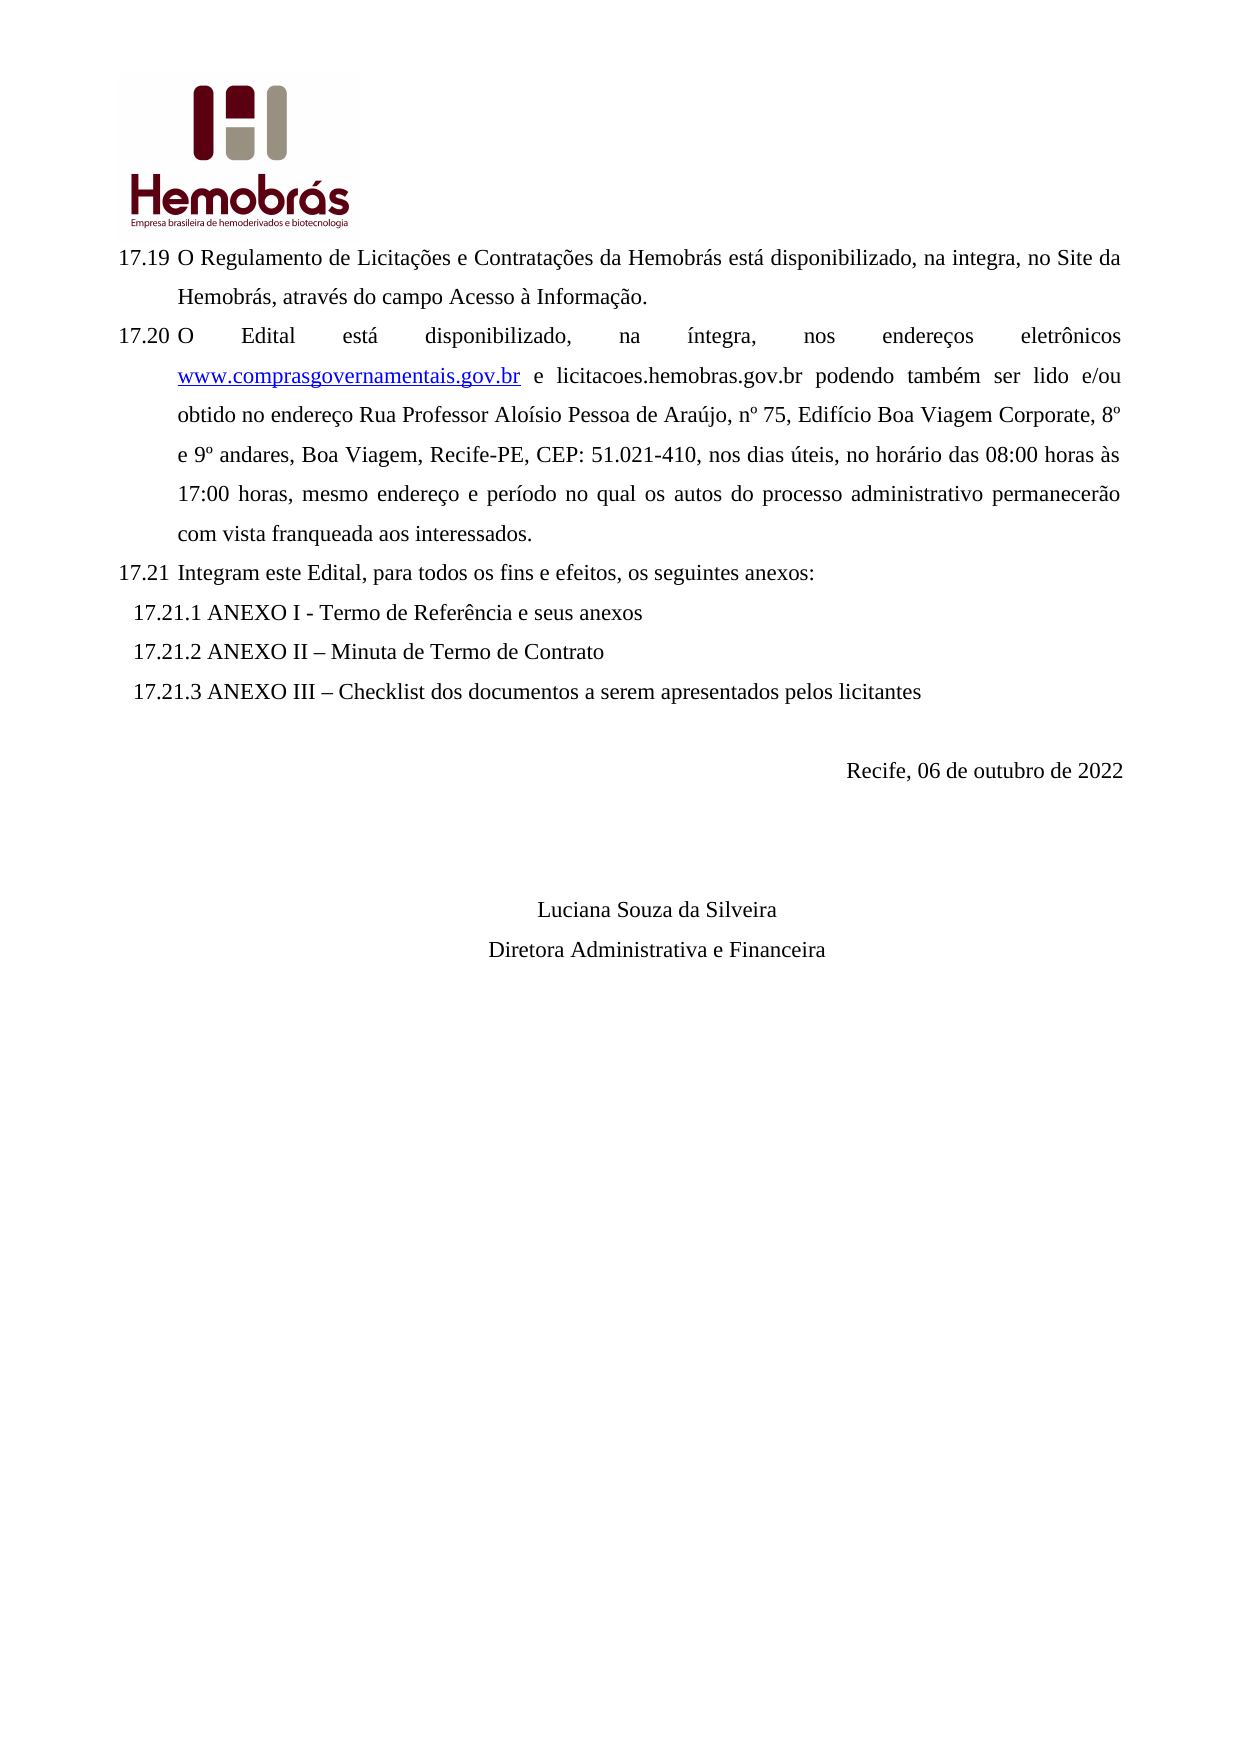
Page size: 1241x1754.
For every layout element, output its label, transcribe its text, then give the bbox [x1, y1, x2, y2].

list Luciana Souza da Silveira [192, 896, 1122, 923]
list Diretora Administrativa e Financeira [192, 936, 1122, 962]
list Integram este Edital, para todos os fins e efeitos, os seguintes anexos: [118, 559, 1122, 586]
picture [118, 73, 362, 244]
list O Edital está disponibilizado, na íntegra, nos endereços eletrônicos www.comprasgovernamentais.gov.br e licitacoes.hemobras.gov.br podendo também ser lido e/ou obtido no endereço Rua Professor Aloísio Pessoa de Araújo, nº 75, Edifício Boa Viagem Corporate, 8º e 9º andares, Boa Viagem, Recife-PE, CEP: 51.021-410, nos dias úteis, no horário das 08:00 horas às 17:00 horas, mesmo endereço e período no qual os autos do processo administrativo permanecerão com vista franqueada aos interessados. [118, 323, 1122, 546]
list O Regulamento de Licitações e Contratações da Hemobrás está disponibilizado, na integra, no Site da Hemobrás, através do campo Acesso à Informação. [118, 244, 1122, 309]
text Recife, 06 de outubro de 2022 [118, 757, 1124, 783]
list ANEXO III – Checklist dos documentos a serem apresentados pelos licitantes [133, 678, 1122, 704]
list ANEXO I - Termo de Referência e seus anexos [133, 599, 1122, 625]
list ANEXO II – Minuta de Termo de Contrato [133, 638, 1122, 665]
